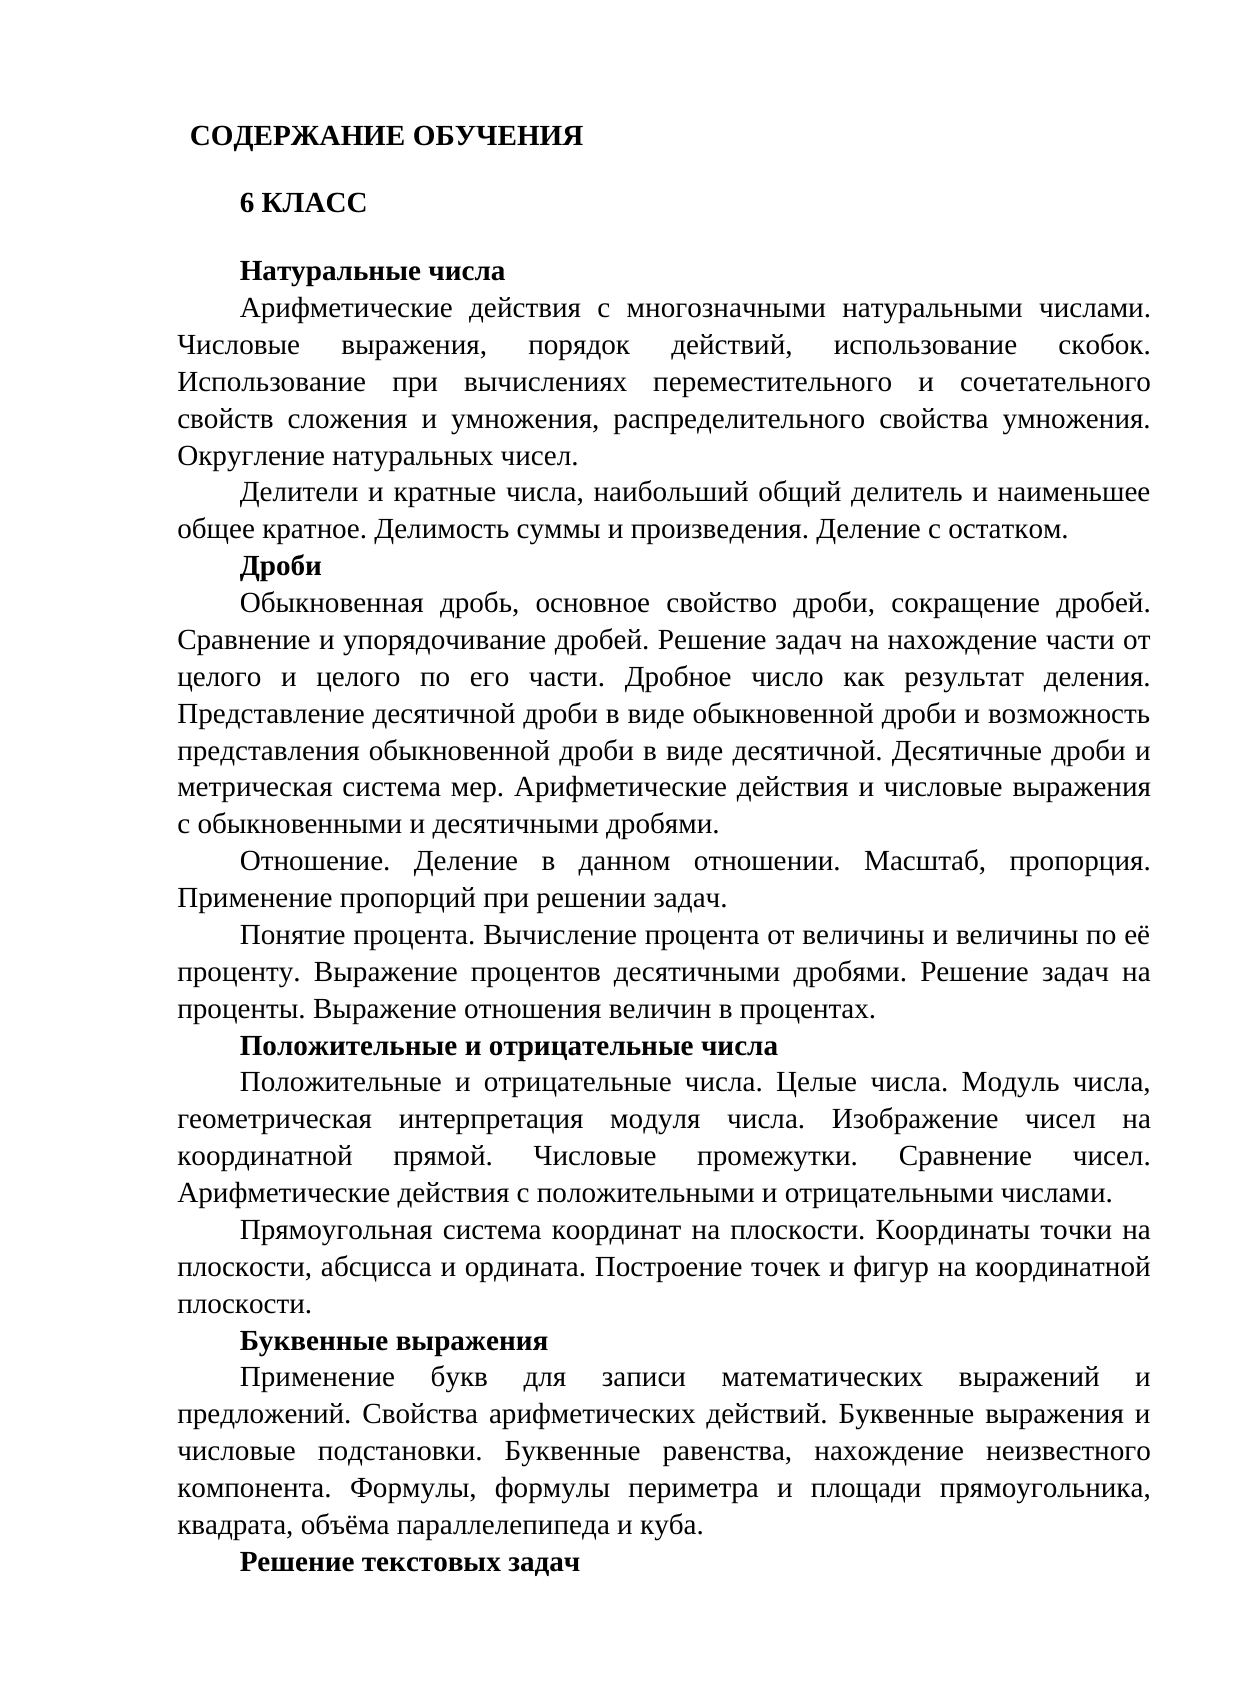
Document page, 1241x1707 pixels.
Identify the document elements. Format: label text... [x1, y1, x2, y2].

text СОДЕРЖАНИЕ ОБУЧЕНИЯ [189, 118, 1152, 152]
text Применение букв для записи математических выражений и предложений. Свойства арифметических действий. Буквенные выражения и числовые подстановки. Буквенные равенства, нахождение неизвестного компонента. Формулы, формулы периметра и площади прямоугольника, квадрата, объёма параллелепипеда и куба. [177, 1359, 1152, 1541]
text Натуральные числа [177, 253, 1152, 287]
text Дроби [177, 548, 1152, 582]
text Делители и кратные числа, наибольший общий делитель и наименьшее общее кратное. Делимость суммы и произведения. Деление с остатком. [177, 474, 1152, 545]
text Буквенные выражения [177, 1323, 1152, 1356]
text Решение текстовых задач [177, 1544, 1152, 1577]
text 6 КЛАСС [177, 186, 1152, 219]
text Прямоугольная система координат на плоскости. Координаты точки на плоскости, абсцисса и ордината. Построение точек и фигур на координатной плоскости. [177, 1212, 1152, 1319]
text Положительные и отрицательные числа [177, 1028, 1152, 1061]
text Положительные и отрицательные числа. Целые числа. Модуль числа, геометрическая интерпретация модуля числа. Изображение чисел на координатной прямой. Числовые промежутки. Сравнение чисел. Арифметические действия с положительными и отрицательными числами. [177, 1064, 1152, 1209]
text Отношение. Деление в данном отношении. Масштаб, пропорция. Применение пропорций при решении задач. [177, 843, 1152, 914]
text Обыкновенная дробь, основное свойство дроби, сокращение дробей. Сравнение и упорядочивание дробей. Решение задач на нахождение части от целого и целого по его части. Дробное число как результат деления. Представление десятичной дроби в виде обыкновенной дроби и возможность представления обыкновенной дроби в виде десятичной. Десятичные дроби и метрическая система мер. Арифметические действия и числовые выражения с обыкновенными и десятичными дробями. [177, 585, 1152, 840]
text Понятие процента. Вычисление процента от величины и величины по её проценту. Выражение процентов десятичными дробями. Решение задач на проценты. Выражение отношения величин в процентах. [177, 917, 1152, 1024]
text Арифметические действия с многозначными натуральными числами. Числовые выражения, порядок действий, использование скобок. Использование при вычислениях переместительного и сочетательного свойств сложения и умножения, распределительного свойства умножения. Округление натуральных чисел. [177, 290, 1152, 471]
